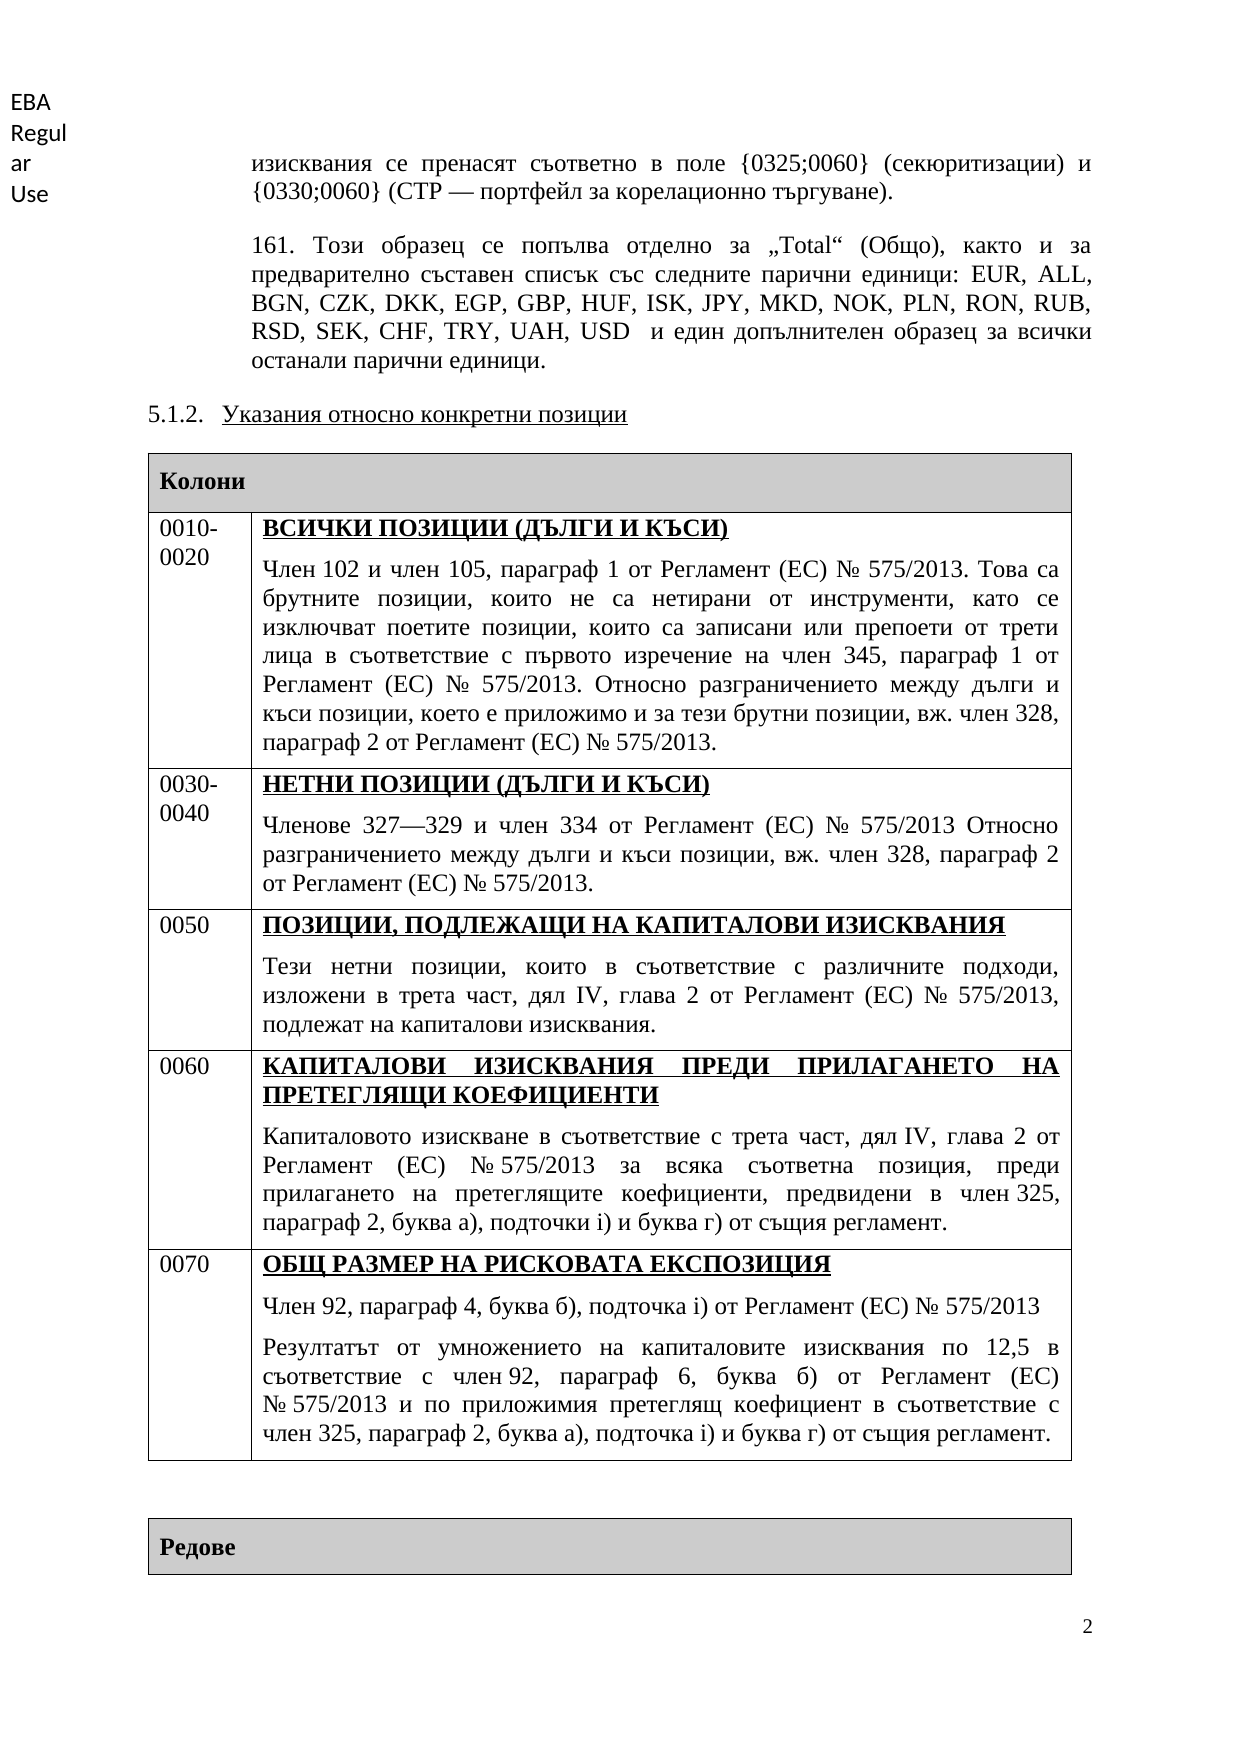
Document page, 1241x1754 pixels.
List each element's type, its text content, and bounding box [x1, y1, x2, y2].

table_cell 0070 [149, 1250, 251, 1459]
table_header Колони [149, 454, 1071, 512]
table_cell ПОЗИЦИИ, ПОДЛЕЖАЩИ НА КАПИТАЛОВИ ИЗИСКВАНИЯ Тези нетни позиции, които в съответствие с различните подходи, изложени в трета част, дял IV, глава 2 от Регламент (ЕС) № 575/2013, подлежат на капиталови изисквания. [252, 910, 1071, 1050]
table_cell 0060 [149, 1051, 251, 1248]
table_header Редове [149, 1519, 1071, 1574]
table_cell ОБЩ РАЗМЕР НА РИСКОВАТА ЕКСПОЗИЦИЯ Член 92, параграф 4, буква б), подточка i) от Регламент (ЕС) № 575/2013 Резултатът от умножението на капиталовите изисквания по 12,5 в съответствие с член 92, параграф 6, буква б) от Регламент (ЕС) № 575/2013 и по приложимия претеглящ коефициент в съответствие с член 325, параграф 2, буква а), подточка i) и буква г) от същия регламент. [252, 1250, 1071, 1459]
table_cell КАПИТАЛОВИ ИЗИСКВАНИЯ ПРЕДИ ПРИЛАГАНЕТО НА ПРЕТЕГЛЯЩИ КОЕФИЦИЕНТИ Капиталовото изискване в съответствие с трета част, дял IV, глава 2 от Регламент (ЕС) № 575/2013 за всяка съответна позиция, преди прилагането на претеглящите коефициенти, предвидени в член 325, параграф 2, буква а), подточки i) и буква г) от същия регламент. [252, 1051, 1071, 1248]
table_cell 0050 [149, 910, 251, 1050]
list 5.1.2. Указания относно конкретни позиции [148, 399, 1093, 428]
table_cell ВСИЧКИ ПОЗИЦИИ (ДЪЛГИ И КЪСИ) Член 102 и член 105, параграф 1 от Регламент (ЕС) № 575/2013. Това са брутните позиции, които не са нетирани от инструменти, като се изключват поетите позиции, които са записани или препоети от трети лица в съответствие с първото изречение на член 345, параграф 1 от Регламент (ЕС) № 575/2013. Относно разграничението между дълги и къси позиции, което е приложимо и за тези брутни позиции, вж. член 328, параграф 2 от Регламент (ЕС) № 575/2013. [252, 513, 1071, 768]
table_cell НЕТНИ ПОЗИЦИИ (ДЪЛГИ И КЪСИ) Членове 327—329 и член 334 от Регламент (ЕС) № 575/2013 Относно разграничението между дълги и къси позиции, вж. член 328, параграф 2 от Регламент (ЕС) № 575/2013. [252, 769, 1071, 909]
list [251, 148, 1093, 205]
table_cell 0010-0020 [149, 513, 251, 768]
table_cell 0030-0040 [149, 769, 251, 909]
